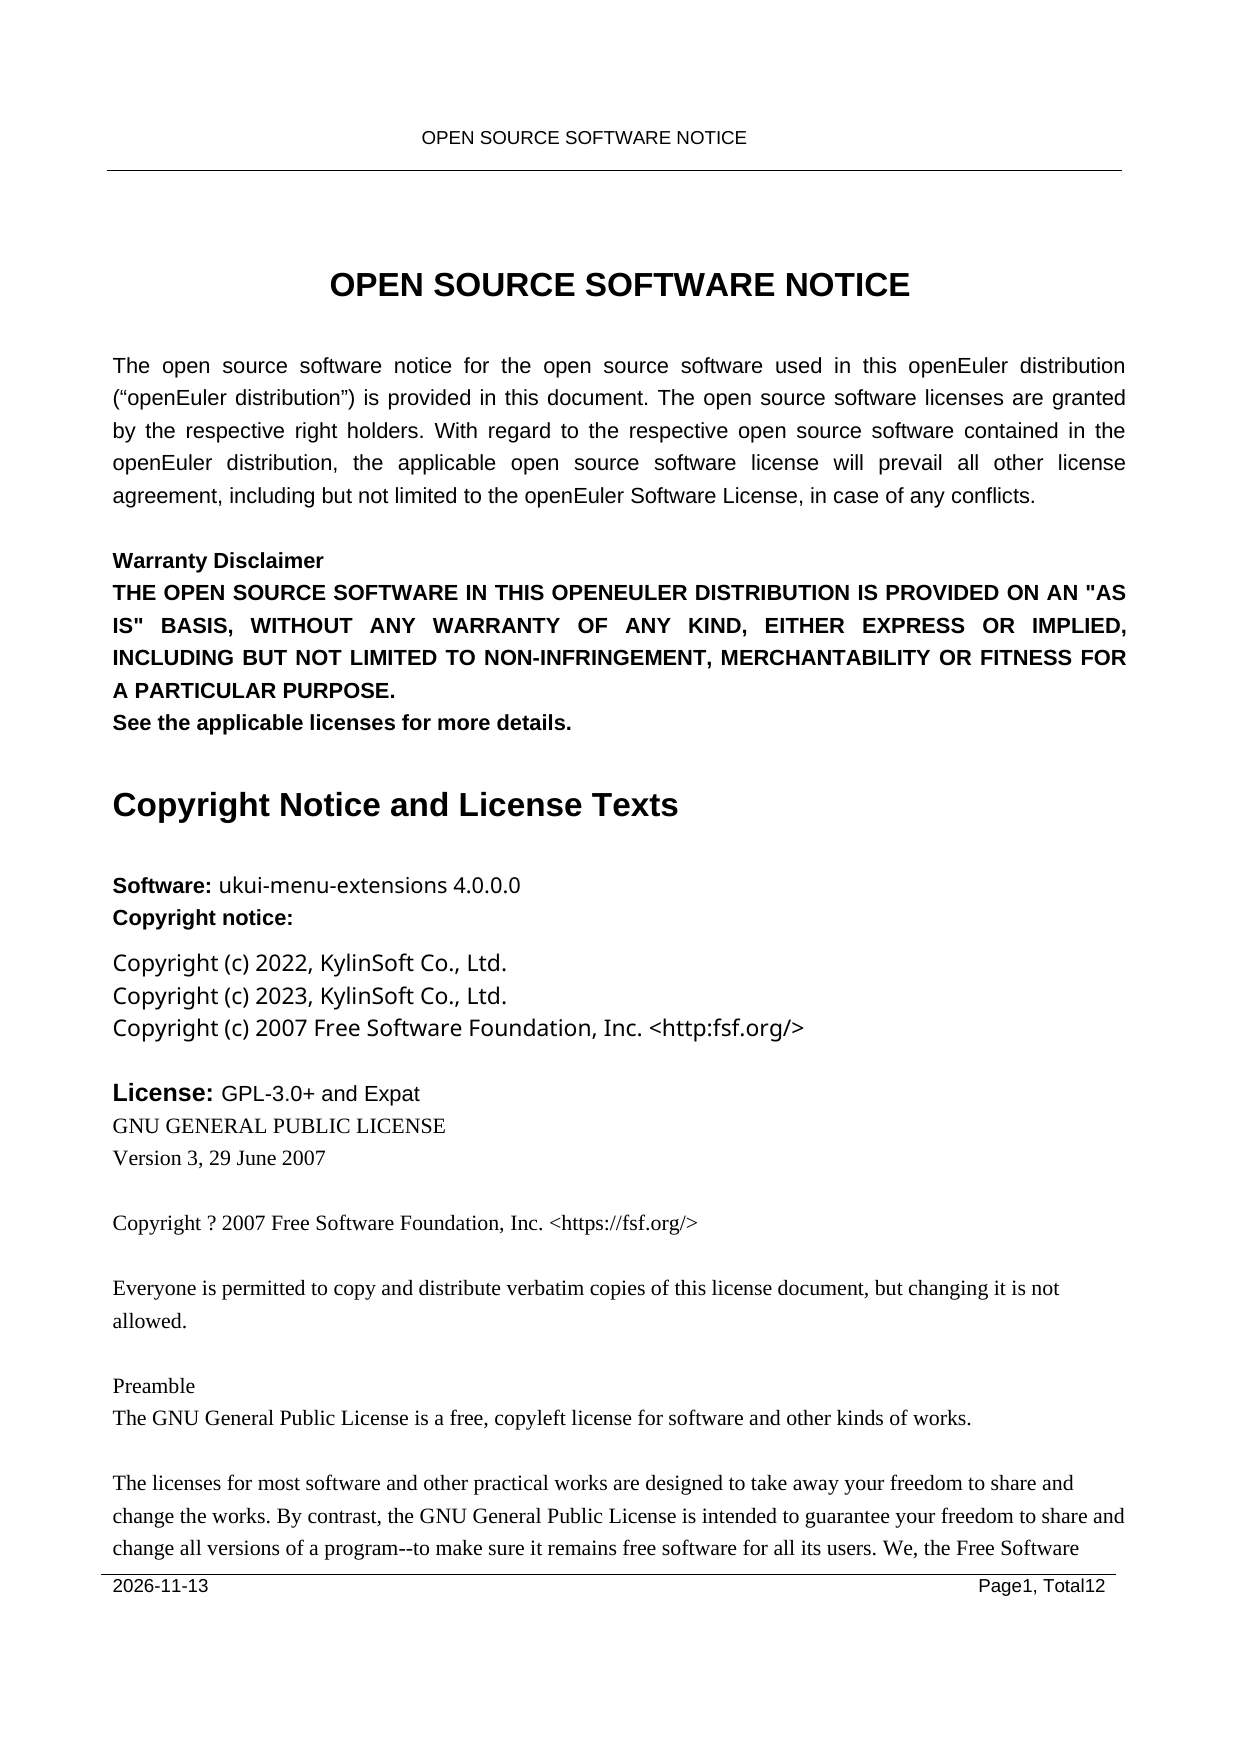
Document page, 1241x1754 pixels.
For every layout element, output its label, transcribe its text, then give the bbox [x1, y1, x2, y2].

text OPEN SOURCE SOFTWARE NOTICE [112, 251, 1128, 316]
text The open source software notice for the open source software used in this openEuler distribution (“openEuler distribution”) is provided in this document. The open source software licenses are granted by the respective right holders. With regard to the respective open source software contained in the openEuler distribution, the applicable open source software license will prevail all other license agreement, including but not limited to the openEuler Software License, in case of any conflicts. [112, 349, 1128, 511]
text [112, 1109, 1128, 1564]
text License: GPL-3.0+ and Expat [112, 1077, 1128, 1109]
title Software: ukui-menu-extensions 4.0.0.0 [112, 869, 1128, 901]
text Copyright notice: [112, 901, 1128, 934]
text THE OPEN SOURCE SOFTWARE IN THIS OPENEULER DISTRIBUTION IS PROVIDED ON AN "AS IS" BASIS, WITHOUT ANY WARRANTY OF ANY KIND, EITHER EXPRESS OR IMPLIED, INCLUDING BUT NOT LIMITED TO NON-INFRINGEMENT, MERCHANTABILITY OR FITNESS FOR A PARTICULAR PURPOSE. See the applicable licenses for more details. [112, 576, 1128, 739]
text Copyright Notice and License Texts [112, 771, 1128, 836]
text Copyright (c) 2022, KylinSoft Co., Ltd. Copyright (c) 2023, KylinSoft Co., Ltd. Copyright (c) 2007 Free Software Foundation, Inc. <http:fsf.org/> [112, 947, 1128, 1077]
text Warranty Disclaimer [112, 544, 1128, 576]
